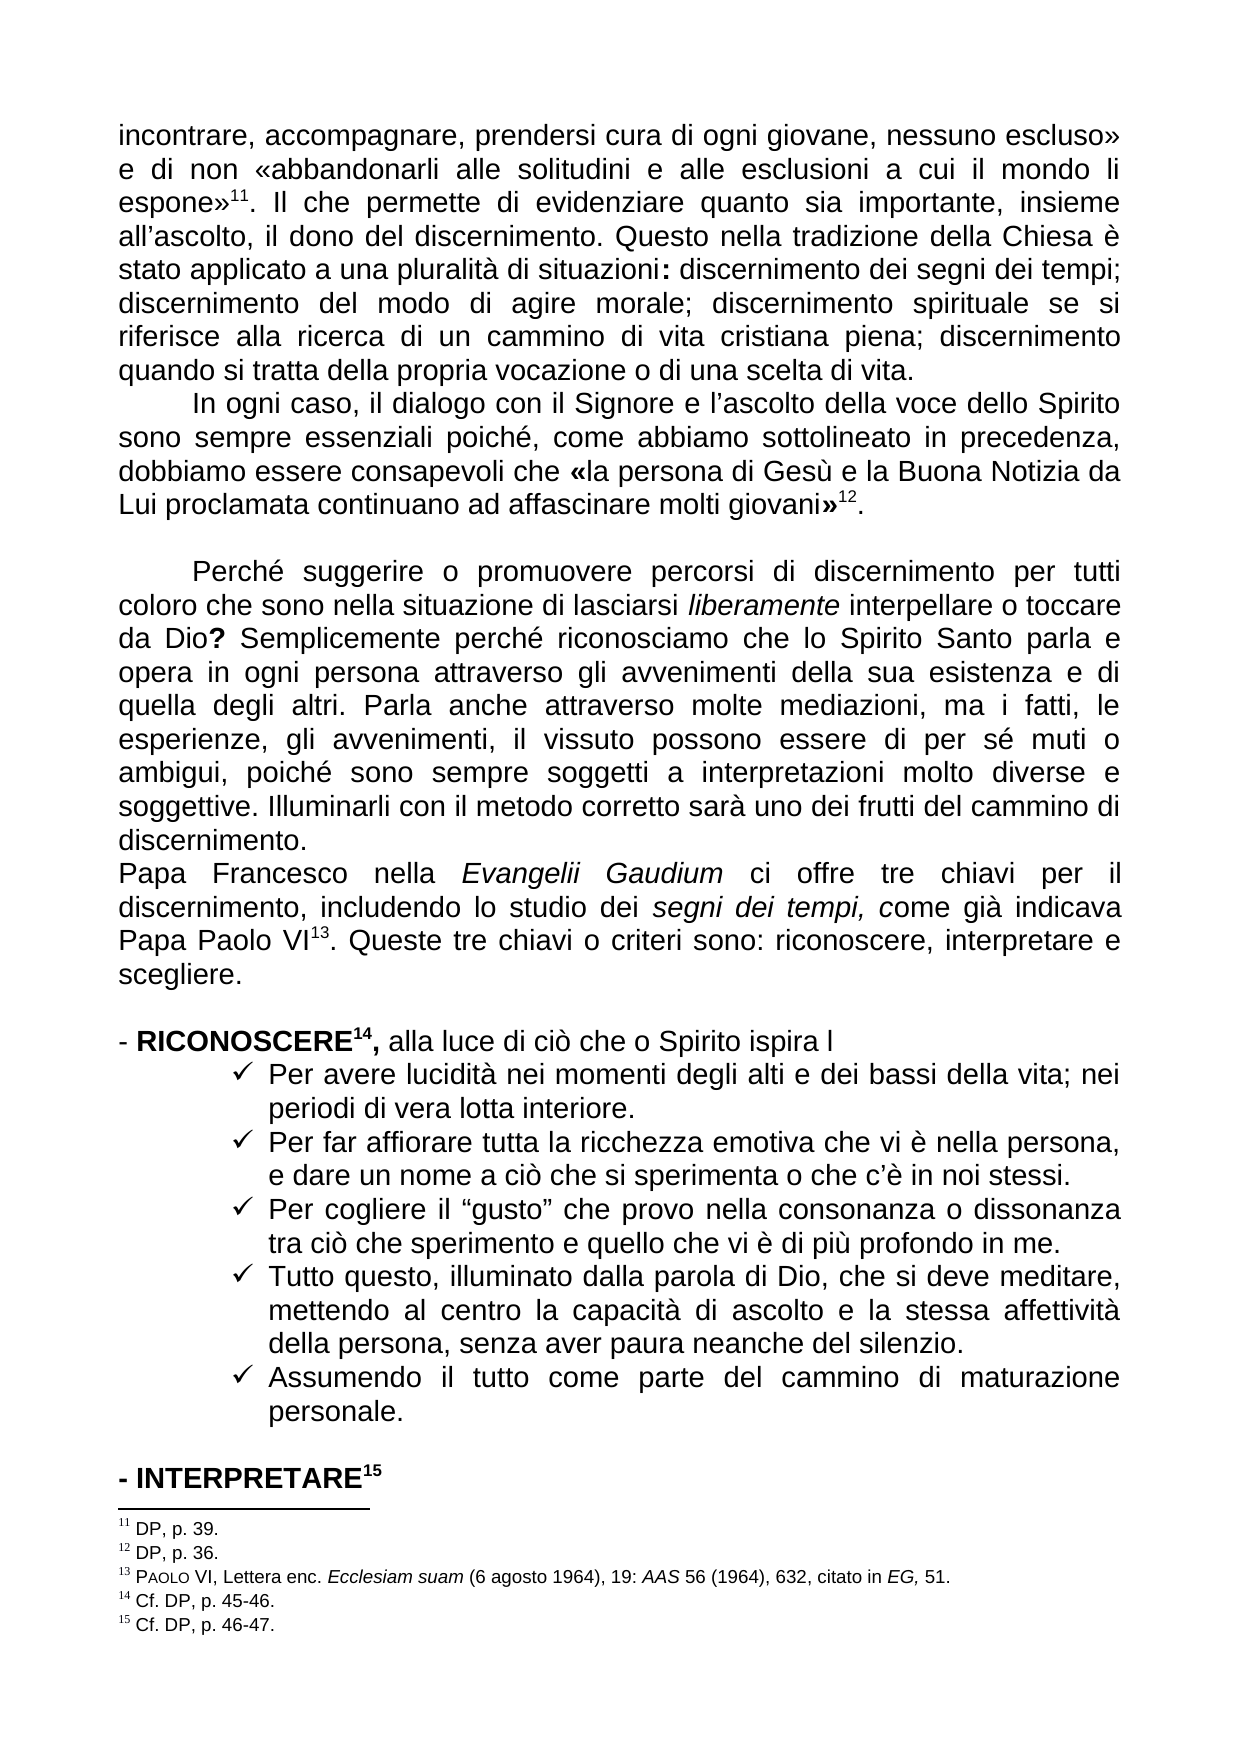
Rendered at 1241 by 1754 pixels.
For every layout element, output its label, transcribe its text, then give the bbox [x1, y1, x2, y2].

list Per avere lucidità nei momenti degli alti e dei bassi della vita; nei periodi di vera lotta interiore. [231, 1057, 1122, 1124]
text Perché suggerire o promuovere percorsi di discernimento per tutti coloro che sono nella situazione di lasciarsi liberamente interpellare o toccare da Dio? Semplicemente perché riconosciamo che lo Spirito Santo parla e opera in ogni persona attraverso gli avvenimenti della sua esistenza e di quella degli altri. Parla anche attraverso molte mediazioni, ma i fatti, le esperienze, gli avvenimenti, il vissuto possono essere di per sé muti o ambigui, poiché sono sempre soggetti a interpretazioni molto diverse e soggettive. Illuminarli con il metodo corretto sarà uno dei frutti del cammino di discernimento. [118, 554, 1122, 856]
list Per cogliere il “gusto” che provo nella consonanza o dissonanza tra ciò che sperimento e quello che vi è di più profondo in me. [231, 1192, 1122, 1259]
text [118, 118, 1122, 386]
list Assumendo il tutto come parte del cammino di maturazione personale. [231, 1360, 1122, 1427]
text Papa Francesco nella Evangelii Gaudium ci offre tre chiavi per il discernimento, includendo lo studio dei segni dei tempi, come già indicava Papa Paolo VI. Queste tre chiavi o criteri sono: riconoscere, interpretare e scegliere. [118, 856, 1122, 990]
text - INTERPRETARE [118, 1461, 1122, 1494]
text In ogni caso, il dialogo con il Signore e l’ascolto della voce dello Spirito sono sempre essenziali poiché, come abbiamo sottolineato in precedenza, dobbiamo essere consapevoli che «la persona di Gesù e la Buona Notizia da Lui proclamata continuano ad affascinare molti giovani». [118, 386, 1122, 521]
list Tutto questo, illuminato dalla parola di Dio, che si deve meditare, mettendo al centro la capacità di ascolto e la stessa affettività della persona, senza aver paura neanche del silenzio. [231, 1259, 1122, 1360]
text - RICONOSCERE, alla luce di ciò che o Spirito ispira l [118, 1024, 1122, 1057]
list Per far affiorare tutta la ricchezza emotiva che vi è nella persona, e dare un nome a ciò che si sperimenta o che c’è in noi stessi. [231, 1124, 1122, 1192]
